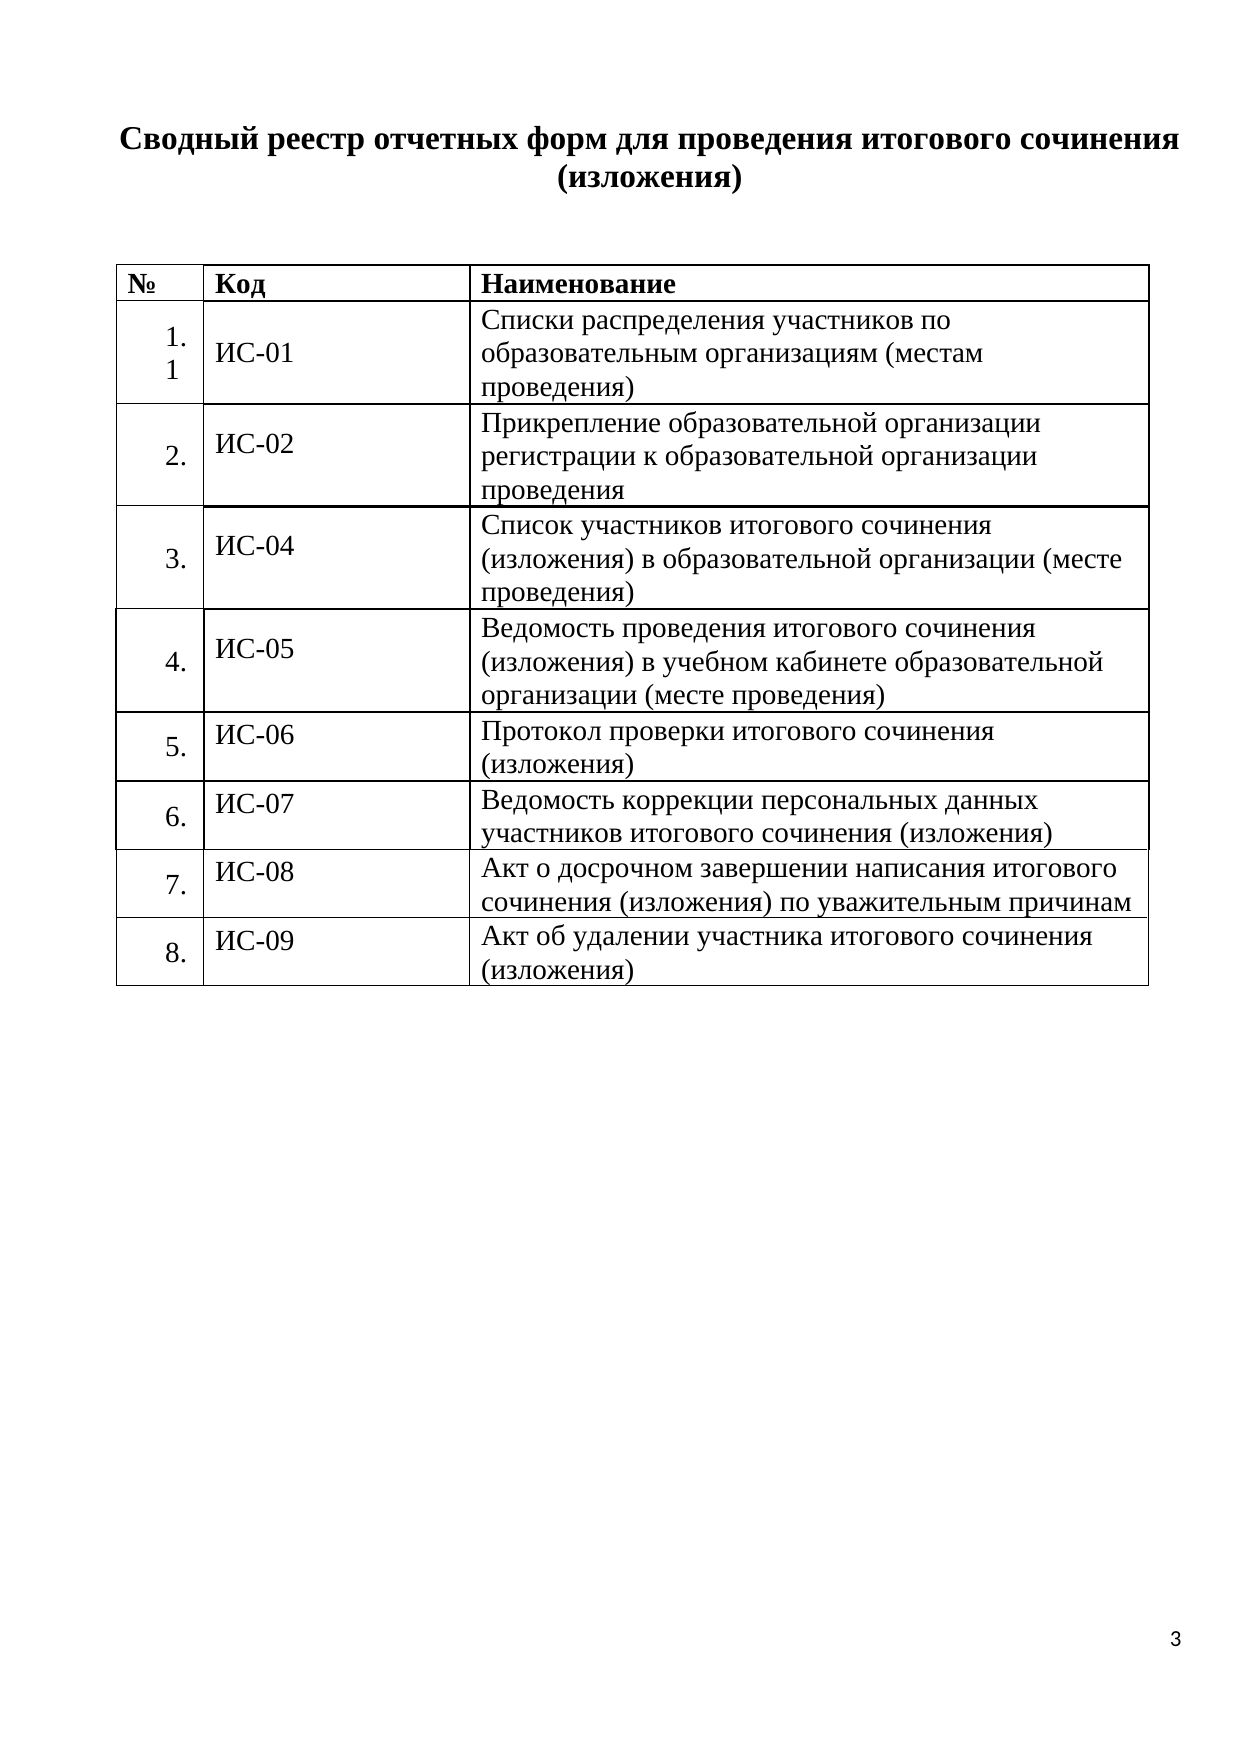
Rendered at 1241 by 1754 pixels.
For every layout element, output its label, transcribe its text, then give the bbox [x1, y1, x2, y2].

table_cell Акт о досрочном завершении написания итогового сочинения (изложения) по уважительным причинам [470, 849, 1148, 917]
table_cell Список участников итогового сочинения (изложения) в образовательной организации (месте проведения) [471, 508, 1148, 608]
table_cell ИС-06 [205, 713, 469, 780]
table_cell ИС-08 [204, 850, 469, 917]
table_header Код [204, 266, 469, 300]
table_cell ИС-09 [204, 918, 469, 985]
text Сводный реестр отчетных форм для проведения итогового сочинения (изложения) [118, 118, 1181, 195]
table_cell Ведомость проведения итогового сочинения (изложения) в учебном кабинете образовательной организации (месте проведения) [471, 610, 1148, 711]
table_cell 1 [117, 301, 203, 403]
table_cell ИС-05 [205, 610, 469, 711]
table_cell [117, 918, 203, 985]
table_cell Протокол проверки итогового сочинения (изложения) [471, 713, 1148, 780]
table_cell Ведомость коррекции персональных данных участников итогового сочинения (изложения) [471, 782, 1148, 849]
table_cell [117, 850, 203, 917]
table_cell [117, 404, 203, 505]
table_header № [117, 265, 203, 300]
table_cell [117, 713, 203, 780]
table_cell ИС-01 [204, 302, 469, 403]
table_cell [117, 506, 203, 608]
table_cell ИС-02 [204, 405, 469, 505]
table_cell Списки распределения участников по образовательным организациям (местам проведения) [471, 302, 1148, 403]
table_header Наименование [471, 266, 1148, 300]
table_cell Прикрепление образовательной организации регистрации к образовательной организации проведения [471, 405, 1148, 505]
table_cell ИС-07 [205, 782, 469, 849]
table_cell [117, 609, 203, 711]
table_cell ИС-04 [204, 508, 469, 608]
table_cell [117, 782, 203, 849]
table_cell Акт об удалении участника итогового сочинения (изложения) [470, 917, 1148, 985]
